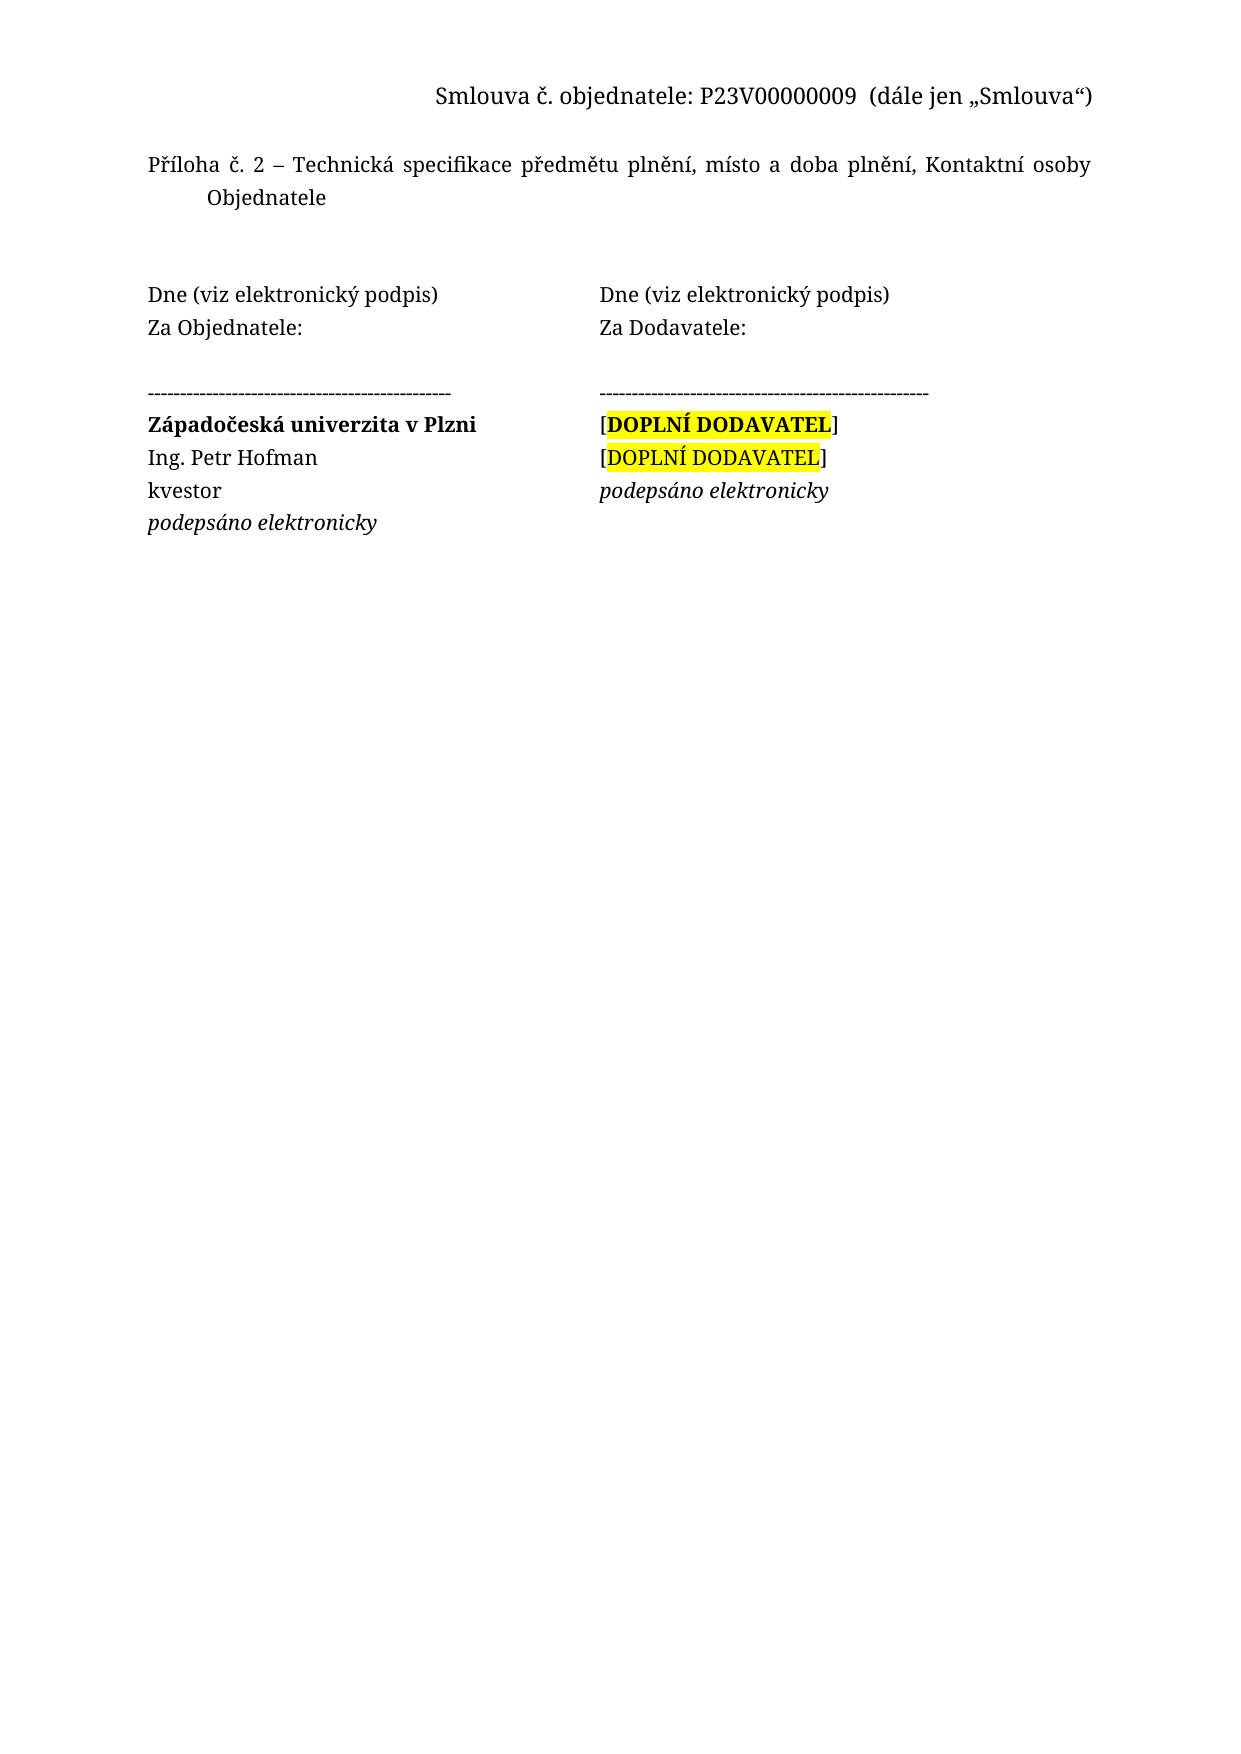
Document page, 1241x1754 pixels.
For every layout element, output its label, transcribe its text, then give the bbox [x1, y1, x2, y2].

table_header Dne (viz elektronický podpis) Za Objednatele: ----------------------------------------------- Západočeská univerzita v Plzni Ing. Petr Hofman kvestor podepsáno elektronicky [136, 280, 588, 541]
text Příloha č. 2 – Technická specifikace předmětu plnění, místo a doba plnění, Kontaktní osoby Objednatele [148, 150, 1093, 211]
table_header Dne (viz elektronický podpis) Za Dodavatele: --------------------------------------------------- [DOPLNÍ DODAVATEL] [DOPLNÍ DODAVATEL] podepsáno elektronicky [588, 280, 1040, 541]
